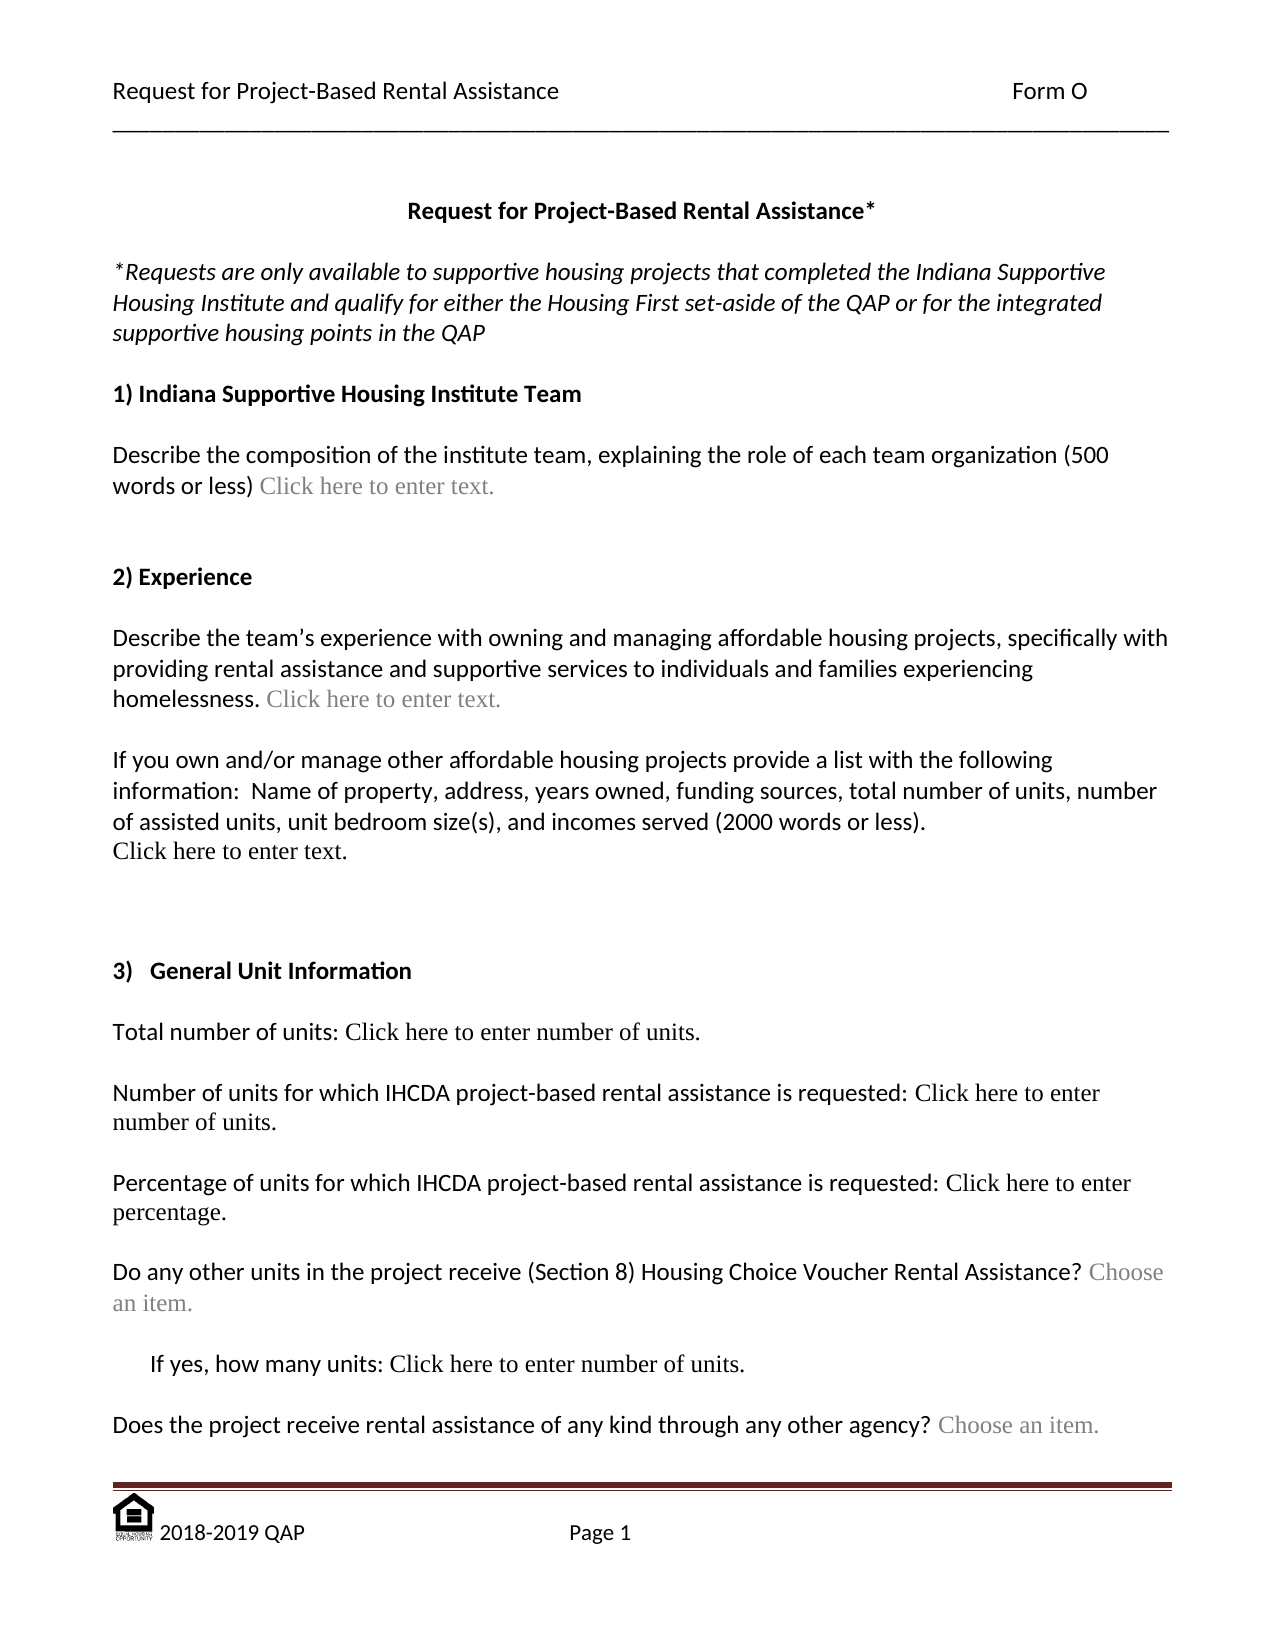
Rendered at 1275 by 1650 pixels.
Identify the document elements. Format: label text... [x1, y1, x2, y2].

text 1) Indiana Supportive Housing Institute Team [112, 378, 1172, 409]
text 2) Experience [112, 562, 1172, 592]
picture [112, 1493, 154, 1541]
list General Unit Information [112, 955, 1172, 985]
text Does the project receive rental assistance of any kind through any other agency? [112, 1409, 1172, 1439]
text Request for Project-Based Rental Assistance* [112, 195, 1172, 226]
text If you own and/or manage other affordable housing projects provide a list with the following information: Name of property, address, years owned, funding sources, total number of units, number of assisted units, unit bedroom size(s), and incomes served (2000 words or less). [112, 745, 1172, 836]
text Total number of units: [112, 1016, 1172, 1046]
text *Requests are only available to supportive housing projects that completed the Indiana Supportive Housing Institute and qualify for either the Housing First set-aside of the QAP or for the integrated supportive housing points in the QAP [112, 256, 1172, 348]
text Percentage of units for which IHCDA project-based rental assistance is requested: [112, 1167, 1172, 1226]
text Number of units for which IHCDA project-based rental assistance is requested: [112, 1077, 1172, 1136]
text Do any other units in the project receive (Section 8) Housing Choice Voucher Rental Assistance? [112, 1256, 1172, 1317]
text Describe the composition of the institute team, explaining the role of each team organization (500 words or less) [112, 439, 1172, 501]
text If yes, how many units: [112, 1348, 1172, 1378]
text Describe the team’s experience with owning and managing affordable housing projects, specifically with providing rental assistance and supportive services to individuals and families experiencing homelessness. [112, 623, 1172, 714]
